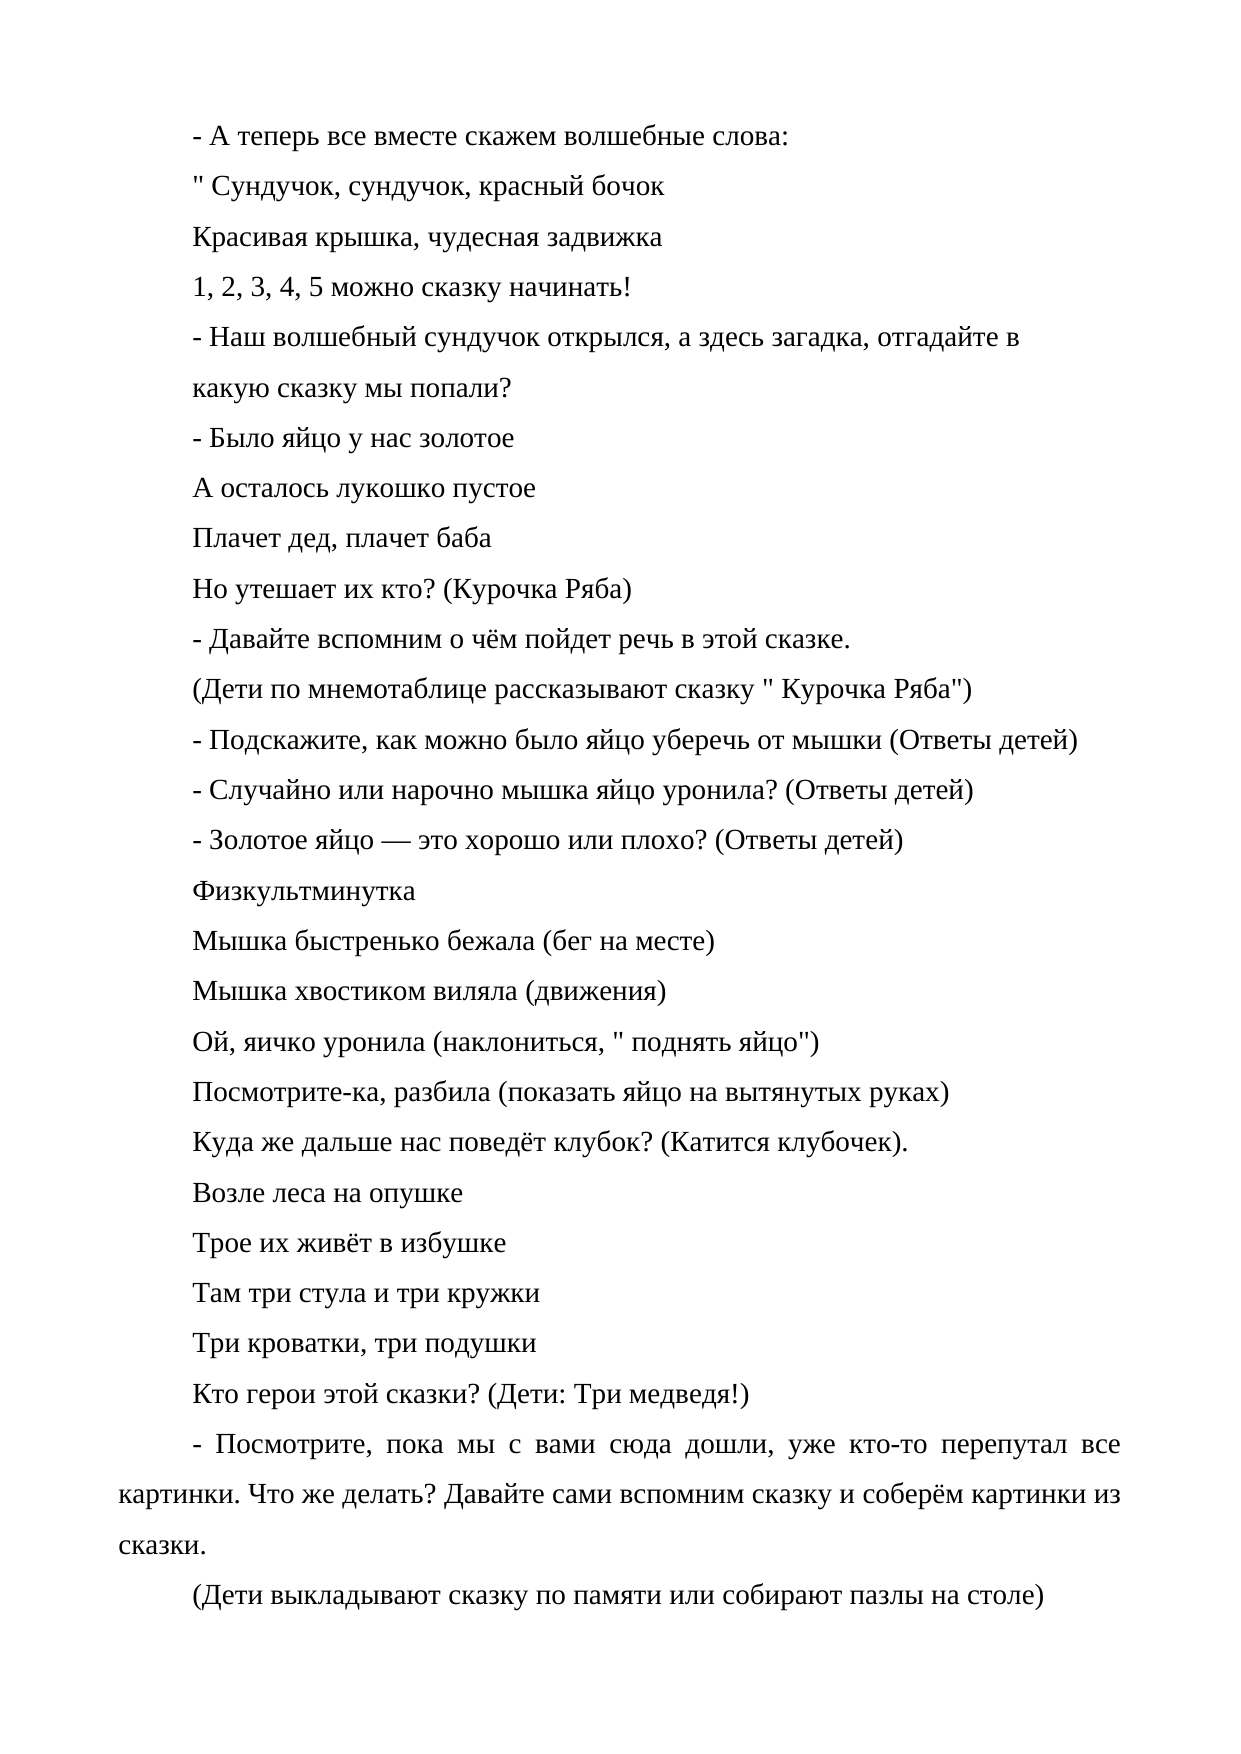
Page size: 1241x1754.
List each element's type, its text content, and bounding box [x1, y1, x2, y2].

text 1, 2, 3, 4, 5 можно сказку начинать! [118, 269, 1122, 303]
text Но утешает их кто? (Курочка Ряба) [118, 571, 1122, 604]
text Мышка хвостиком виляла (движения) [118, 973, 1122, 1007]
text Посмотрите-ка, разбила (показать яйцо на вытянутых руках) [118, 1074, 1122, 1108]
text Три кроватки, три подушки [118, 1326, 1122, 1359]
text Возле леса на опушке [118, 1175, 1122, 1208]
text " Сундучок, сундучок, красный бочок [118, 168, 1122, 202]
text - Случайно или нарочно мышка яйцо уронила? (Ответы детей) [118, 772, 1122, 806]
text Плачет дед, плачет баба [118, 521, 1122, 554]
text Красивая крышка, чудесная задвижка [118, 219, 1122, 252]
text Трое их живёт в избушке [118, 1225, 1122, 1258]
text Там три стула и три кружки [118, 1275, 1122, 1309]
text Куда же дальше нас поведёт клубок? (Катится клубочек). [118, 1124, 1122, 1158]
text А осталось лукошко пустое [118, 470, 1122, 504]
text Ой, яичко уронила (наклониться, " поднять яйцо") [118, 1024, 1122, 1057]
text - Давайте вспомним о чём пойдет речь в этой сказке. [118, 621, 1122, 655]
text (Дети по мнемотаблице рассказывают сказку " Курочка Ряба") [118, 672, 1122, 705]
text - А теперь все вместе скажем волшебные слова: [118, 118, 1122, 152]
text Физкультминутка [118, 873, 1122, 906]
text (Дети выкладывают сказку по памяти или собирают пазлы на столе) [118, 1577, 1122, 1611]
text Кто герои этой сказки? (Дети: Три медведя!) [118, 1376, 1122, 1409]
text - Наш волшебный сундучок открылся, а здесь загадка, отгадайте в [118, 319, 1122, 353]
text - Подскажите, как можно было яйцо уберечь от мышки (Ответы детей) [118, 722, 1122, 755]
text - Посмотрите, пока мы с вами сюда дошли, уже кто-то перепутал все картинки. Что же делать? Давайте сами вспомним сказку и соберём картинки из сказки. [118, 1426, 1122, 1560]
text - Было яйцо у нас золотое [118, 420, 1122, 453]
text Мышка быстренько бежала (бег на месте) [118, 923, 1122, 957]
text - Золотое яйцо — это хорошо или плохо? (Ответы детей) [118, 822, 1122, 856]
text какую сказку мы попали? [118, 370, 1122, 403]
